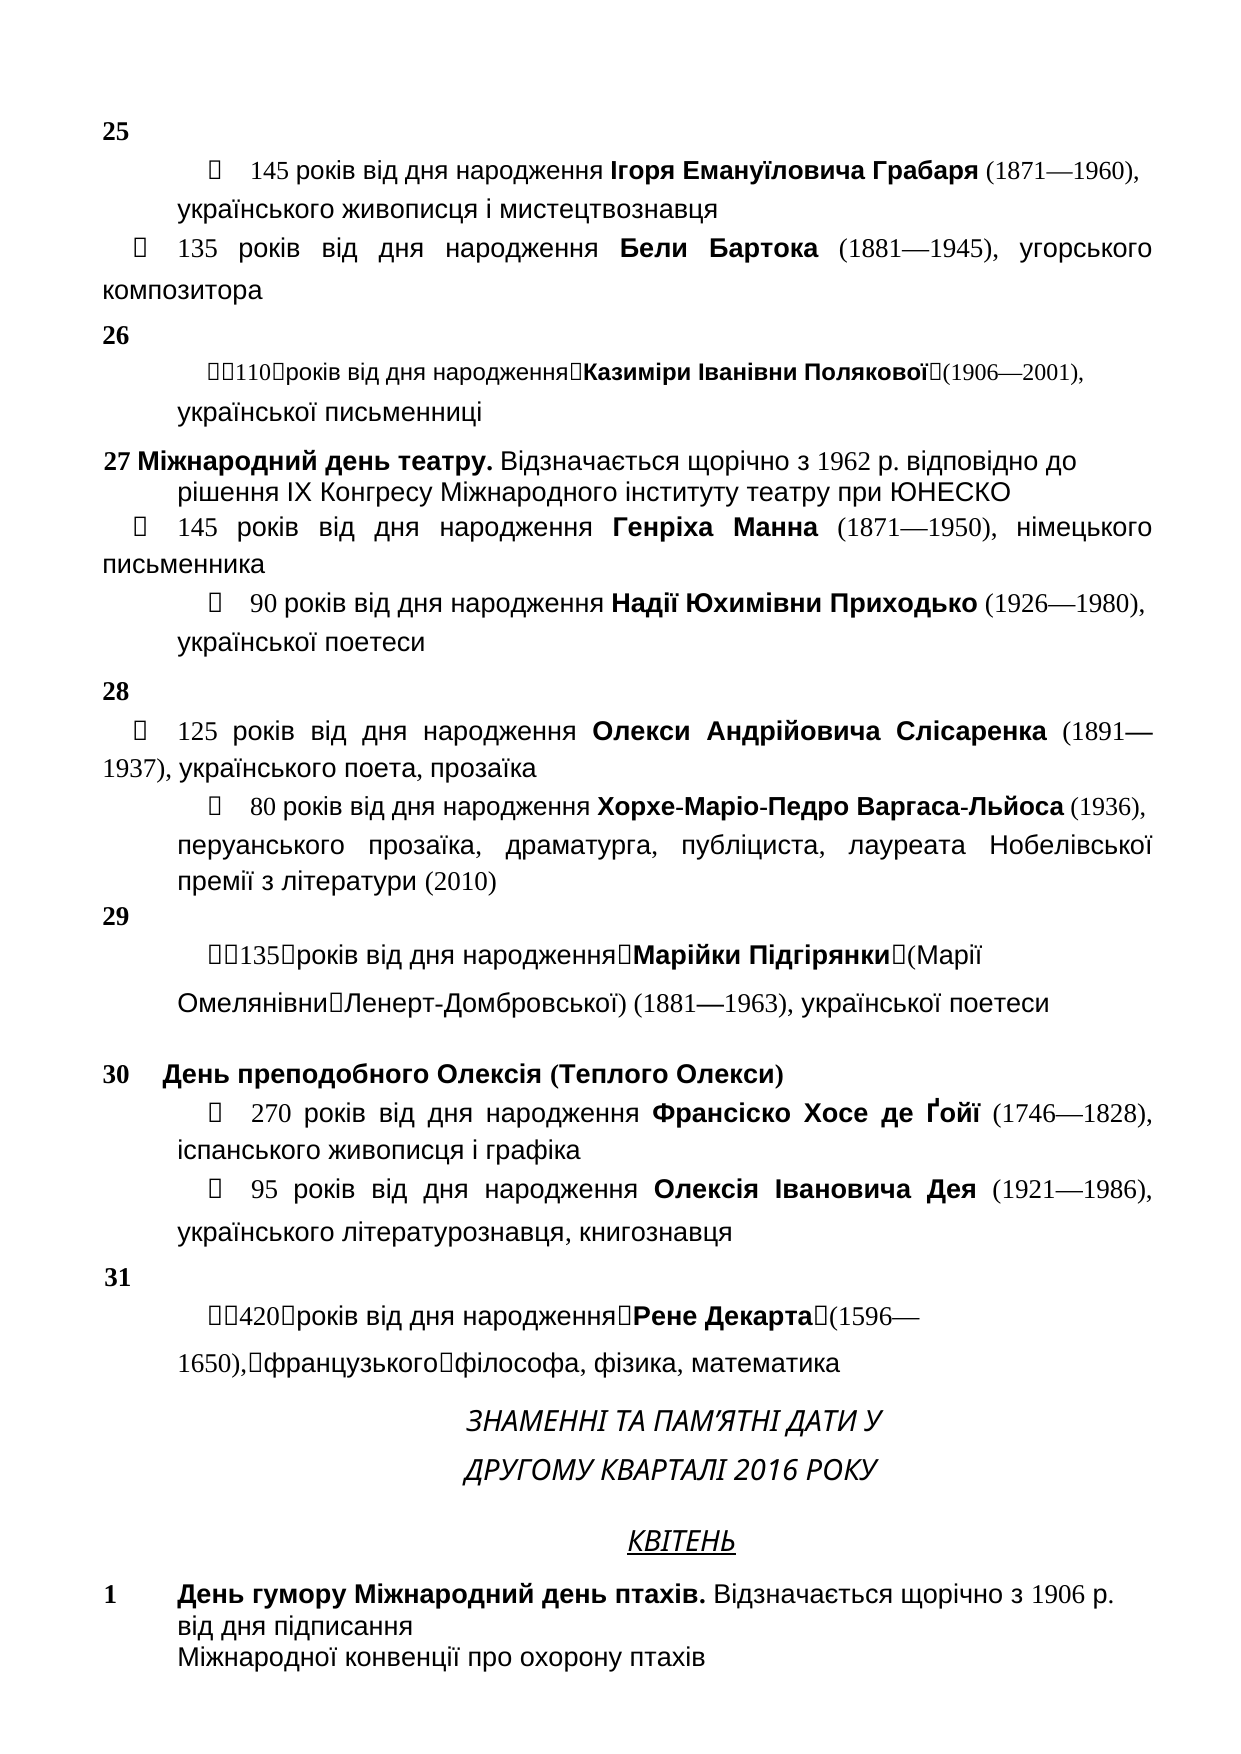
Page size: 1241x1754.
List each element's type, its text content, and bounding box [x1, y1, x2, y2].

text ЗНАМЕННІ ТА ПАМ’ЯТНІ ДАТИ У ДРУГОМУ КВАРТАЛІ 2016 РОКУ [464, 1400, 921, 1489]
text перуанського прозаїка, драматурга, публіциста, лауреата Нобелівської премії з літератури (2010) [177, 829, 1153, 896]
text української поетеси [177, 626, 1153, 657]
text 29 [102, 900, 1153, 931]
text 27 Міжнародний день театру. Відзначається щорічно з 1962 р. відповідно до рішення ІХ Конгресу Міжнародного інституту театру при ЮНЕСКО [103, 445, 1138, 507]
list 135 років від дня народження Бели Бартока (1881—1945), угорського композитора [102, 228, 1153, 305]
text 28 [102, 675, 1153, 706]
list 125 років від дня народження Олекси Андрійовича Слісаренка (1891— 1937), українського поета, прозаїка [102, 711, 1153, 783]
text українського живописця і мистецтвознавця [177, 193, 1153, 224]
text КВІТЕНЬ [627, 1520, 1153, 1559]
list 145 років від дня народження Генріха Манна (1871—1950), німецького письменника [102, 507, 1153, 580]
text 26 [102, 319, 1153, 350]
list 145 років від дня народження Ігоря Емануїловича Грабаря (1871—1960), [207, 151, 1153, 187]
text 110років від дня народженняКазиміри Іванівни Полякової(1906—2001), [206, 355, 1153, 387]
text 25 [102, 116, 1153, 147]
text Міжнародної конвенції про охорону птахів [177, 1641, 1153, 1672]
list День преподобного Олексія (Теплого Олекси) [102, 1058, 1153, 1089]
text 135років від дня народженняМарійки Підгірянки(Марії ОмелянівниЛенерт-Домбровської) (1881—1963), української поетеси [177, 936, 1153, 1020]
list 80 років від дня народження Хорхе-Маріо-Педро Варгаса-Льйоса (1936), [207, 787, 1153, 823]
list 270 років від дня народження Франсіско Хосе де Ґойї (1746—1828), іспанського живописця і графіка [177, 1093, 1153, 1166]
list День гумору Міжнародний день птахів. Відзначається щорічно з 1906 р. від дня підписання [103, 1578, 1153, 1641]
text 420років від дня народженняРене Декарта(1596—1650),французькогофілософа, фізика, математика [177, 1296, 1153, 1381]
text 31 [104, 1261, 1153, 1292]
text української письменниці [177, 396, 1153, 427]
list 95 років від дня народження Олексія Івановича Дея (1921—1986), українського літературознавця, книгознавця [177, 1170, 1153, 1247]
list 90 років від дня народження Надії Юхимівни Приходько (1926—1980), [207, 584, 1153, 621]
